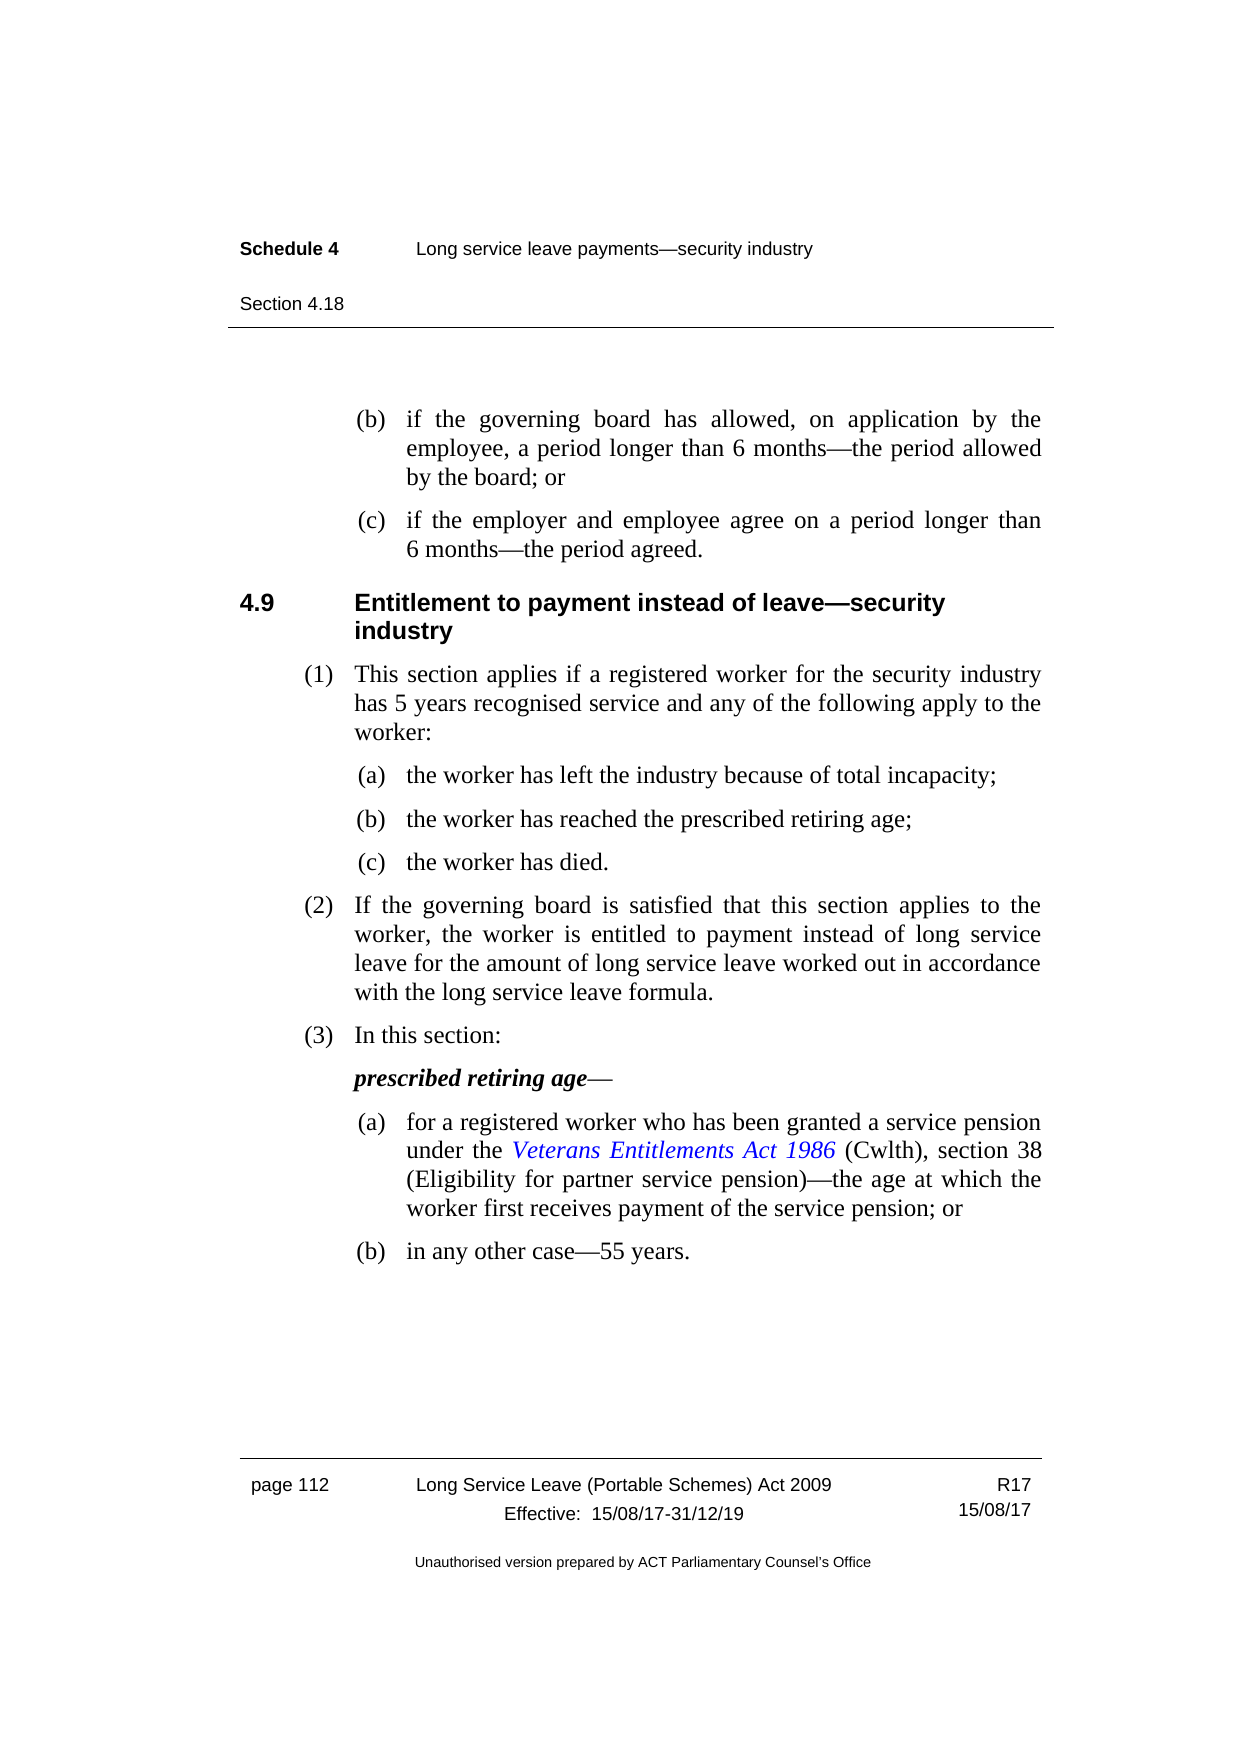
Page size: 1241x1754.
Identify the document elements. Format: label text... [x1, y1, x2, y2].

text (b) if the governing board has allowed, on application by the employee, a period longer than 6 months—the period allowed by the board; or [239, 404, 1042, 490]
text (c) the worker has died. [239, 847, 1042, 876]
text (a) for a registered worker who has been granted a service pension under the Veterans Entitlements Act 1986 (Cwlth), section 38 (Eligibility for partner service pension)—the age at which the worker first receives payment of the service pension; or [239, 1107, 1042, 1222]
text (3) In this section: [239, 1020, 1042, 1049]
text (2) If the governing board is satisfied that this section applies to the worker, the worker is entitled to payment instead of long service leave for the amount of long service leave worked out in accordance with the long service leave formula. [239, 890, 1042, 1005]
text (b) the worker has reached the prescribed retiring age; [239, 804, 1042, 832]
text prescribed retiring age— [354, 1063, 1042, 1092]
text (b) in any other case—55 years. [239, 1236, 1042, 1265]
text (1) This section applies if a registered worker for the security industry has 5 years recognised service and any of the following apply to the worker: [239, 659, 1042, 746]
subtitle 4.9 Entitlement to payment instead of leave—security industry [239, 587, 1042, 645]
text (a) the worker has left the industry because of total incapacity; [239, 760, 1042, 789]
text (c) if the employer and employee agree on a period longer than 6 months—the period agreed. [239, 505, 1042, 562]
